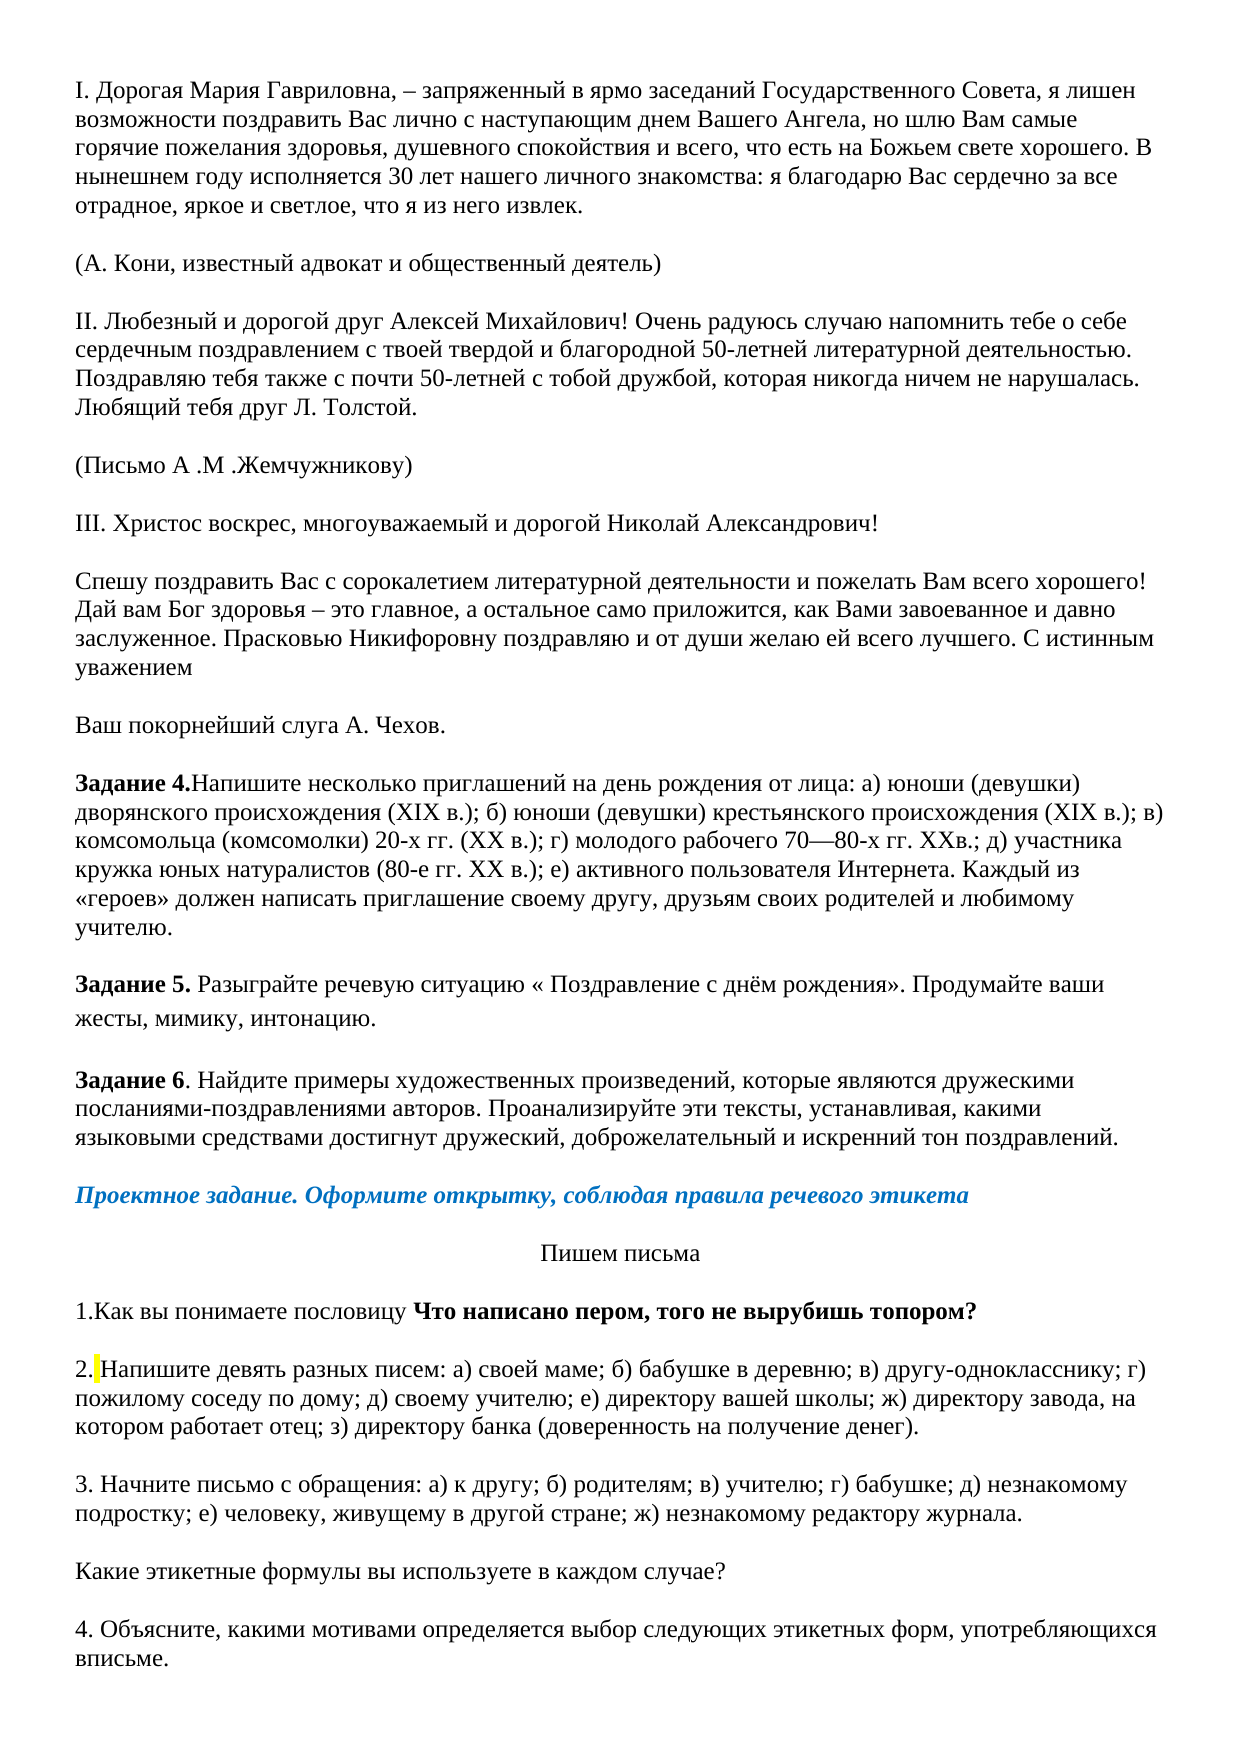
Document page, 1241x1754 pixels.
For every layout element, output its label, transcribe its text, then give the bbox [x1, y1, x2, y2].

text Задание 5. Разыграйте речевую ситуацию « Поздравление с днём рождения». Продумайте ваши жесты, мимику, интонацию. [75, 969, 1165, 1031]
text 3. Начните письмо с обращения: а) к другу; б) родителям; в) учителю; г) бабушке; д) незнакомому подростку; е) человеку, живущему в другой стране; ж) незнакомому редактору журнала. [75, 1469, 1165, 1527]
text (Письмо А .М .Жемчужникову) [75, 450, 1165, 479]
text Задание 6. Найдите примеры художественных произведений, которые являются дружескими посланиями-поздравлениями авторов. Проанализируйте эти тексты, устанавливая, какими языковыми средствами достигнут дружеский, доброжелательный и искренний тон поздравлений. [75, 1065, 1165, 1151]
text Ваш покорнейший слуга А. Чехов. [75, 710, 1165, 739]
text II. Любезный и дорогой друг Алексей Михайлович! Очень радуюсь случаю напомнить тебе о себе сердечным поздравлением с твоей твердой и благородной 50-летней литературной деятельностью. Поздравляю тебя также с почти 50-летней с тобой дружбой, которая никогда ничем не нарушалась. Любящий тебя друг Л. Толстой. [75, 306, 1165, 421]
text III. Христос воскрес, многоуважаемый и дорогой Николай Александрович! [75, 508, 1165, 537]
text Пишем письма [75, 1238, 1165, 1267]
text Проектное задание. Оформите открытку, соблюдая правила речевого этикета [75, 1180, 1165, 1209]
text 1.Как вы понимаете пословицу Что написано пером, того не вырубишь топором? [75, 1296, 1165, 1325]
text 4. Объясните, какими мотивами определяется выбор следующих этикетных форм, употребляющихся вписьме. [75, 1614, 1165, 1671]
text Спешу поздравить Вас с сорокалетием литературной деятельности и пожелать Вам всего хорошего! Дай вам Бог здоровья – это главное, а остальное само приложится, как Вами завоеванное и давно заслуженное. Прасковью Никифоровну поздравляю и от души желаю ей всего лучшего. С истинным уважением [75, 566, 1165, 681]
text (А. Кони, известный адвокат и общественный деятель) [75, 248, 1165, 277]
text 2. Напишите девять разных писем: а) своей маме; б) бабушке в деревню; в) другу-однокласснику; г) пожилому соседу по дому; д) своему учителю; е) директору вашей школы; ж) директору завода, на котором работает отец; з) директору банка (доверенность на получение денег). [75, 1354, 1165, 1440]
text Задание 4.Напишите несколько приглашений на день рождения от лица: а) юноши (девушки) дворянского происхождения (XIX в.); б) юноши (девушки) крестьянского происхождения (XIX в.); в) комсомольца (комсомолки) 20-х гг. (XX в.); г) молодого рабочего 70—80-х гг. XXв.; д) участника кружка юных натуралистов (80-е гг. XX в.); е) активного пользователя Интернета. Каждый из «героев» должен написать приглашение своему другу, друзьям своих родителей и любимому учителю. [75, 768, 1165, 940]
text I. Дорогая Мария Гавриловна, – запряженный в ярмо заседаний Государственного Совета, я лишен возможности поздравить Вас лично с наступающим днем Вашего Ангела, но шлю Вам самые горячие пожелания здоровья, душевного спокойствия и всего, что есть на Божьем свете хорошего. В нынешнем году исполняется 30 лет нашего личного знакомства: я благодарю Вас сердечно за все отрадное, яркое и светлое, что я из него извлек. [75, 75, 1165, 219]
text Какие этикетные формулы вы используете в каждом случае? [75, 1556, 1165, 1585]
